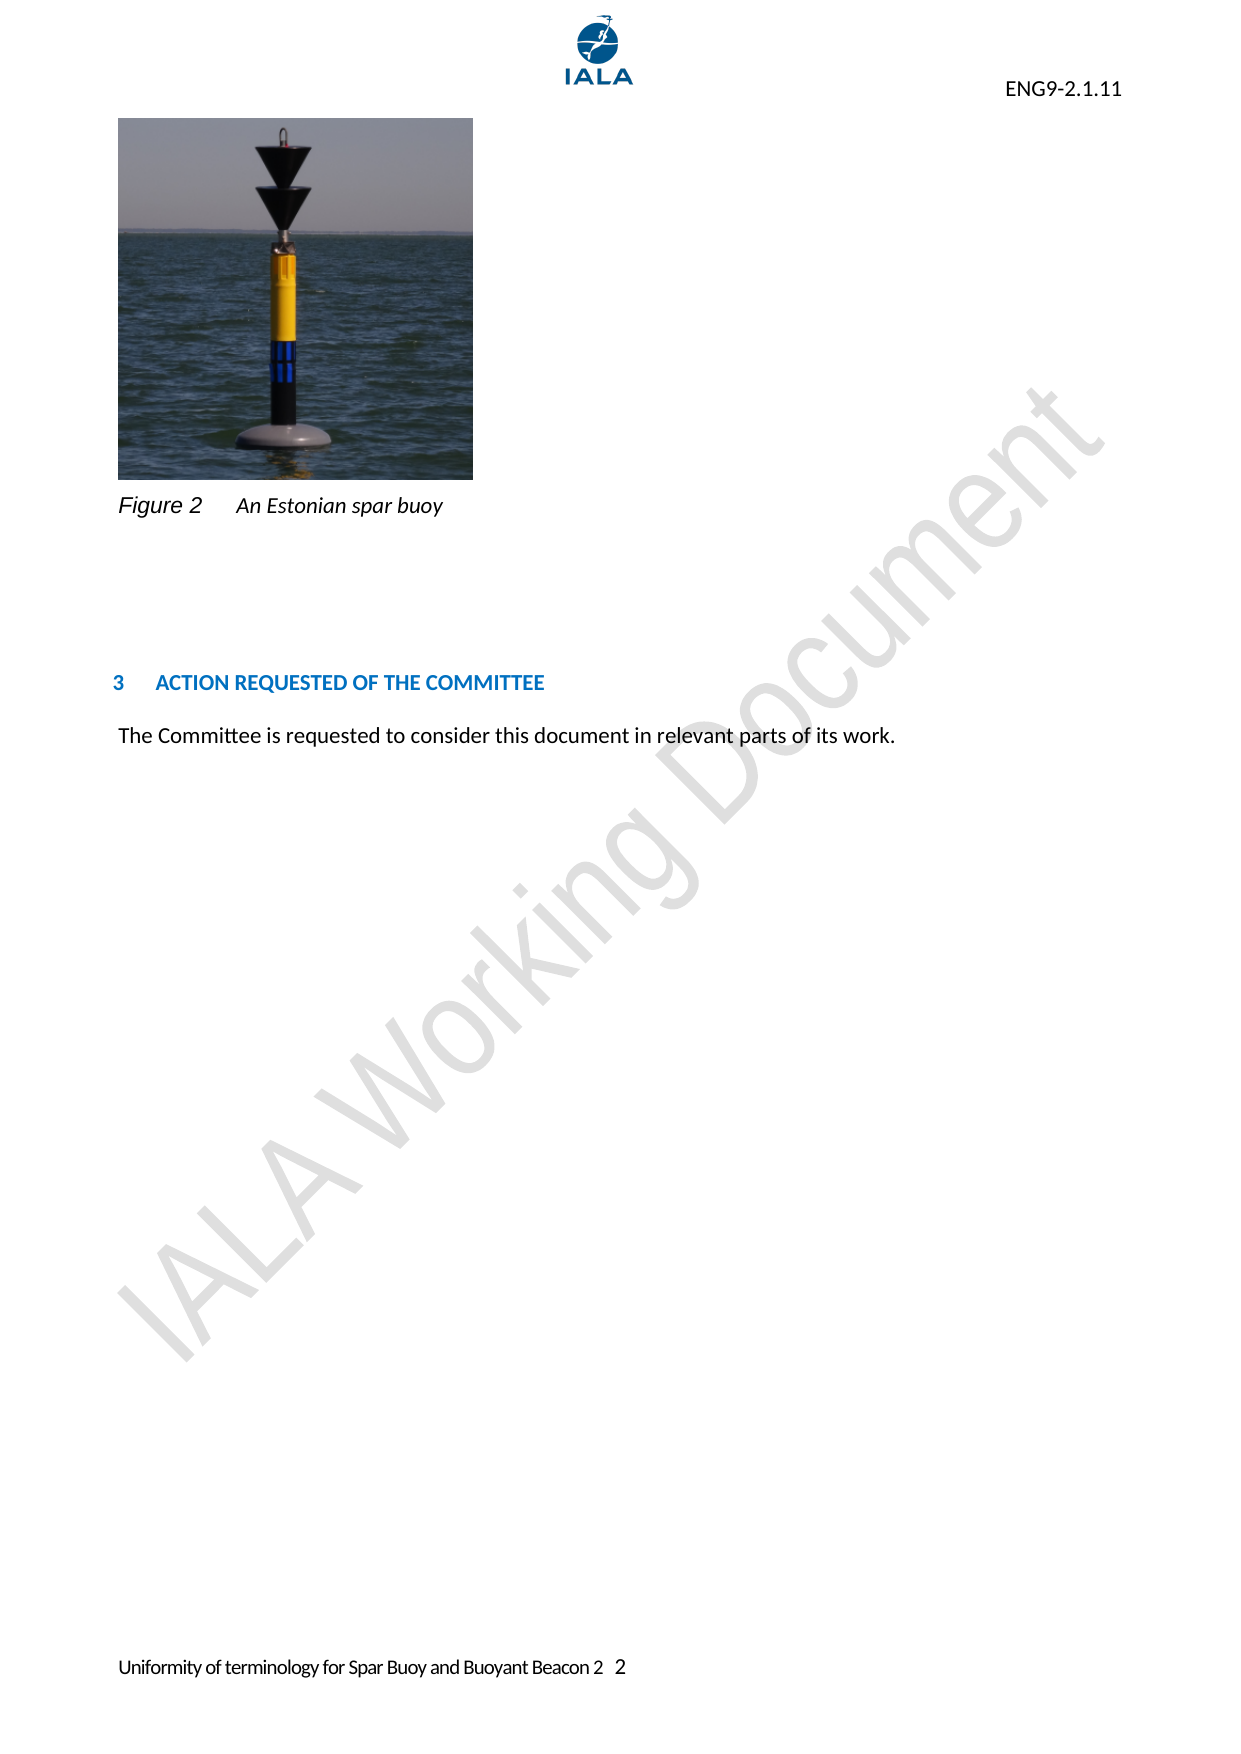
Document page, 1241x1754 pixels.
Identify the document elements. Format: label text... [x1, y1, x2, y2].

text The Committee is requested to consider this document in relevant parts of its work. [118, 721, 1122, 749]
subtitle Action requested of the Committee [118, 668, 1122, 696]
picture [118, 118, 473, 480]
text An Estonian spar buoy [118, 492, 1122, 520]
picture [550, 7, 645, 100]
